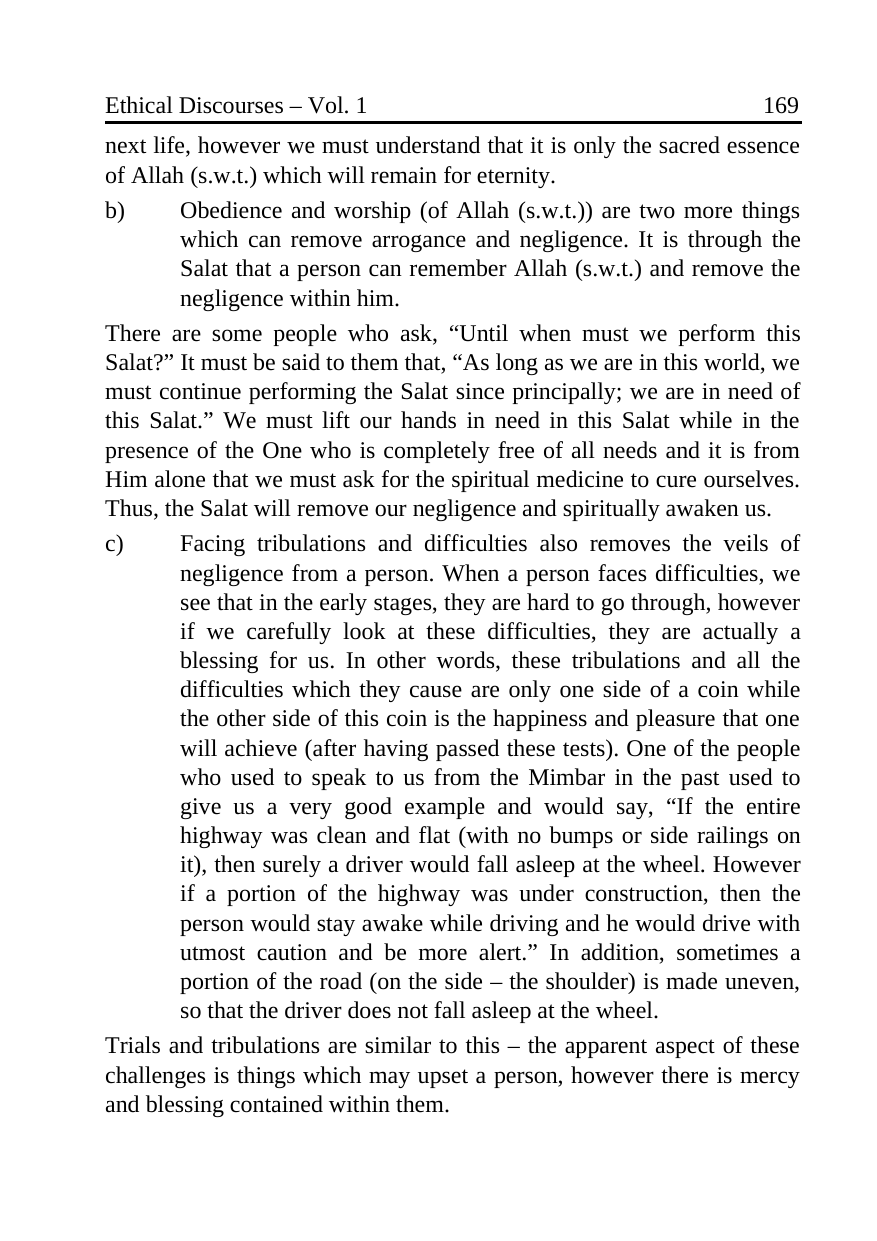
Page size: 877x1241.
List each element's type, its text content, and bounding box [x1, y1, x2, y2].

text b) Obedience and worship (of Allah (s.w.t.)) are two more things which can remove arrogance and negligence. It is through the Salat that a person can remember Allah (s.w.t.) and remove the negligence within him. [105, 195, 802, 312]
text Trials and tribulations are similar to this – the apparent aspect of these challenges is things which may upset a person, however there is mercy and blessing contained within them. [105, 1031, 802, 1118]
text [105, 131, 802, 189]
text c) Facing tribulations and difficulties also removes the veils of negligence from a person. When a person faces difficulties, we see that in the early stages, they are hard to go through, however if we carefully look at these difficulties, they are actually a blessing for us. In other words, these tribulations and all the difficulties which they cause are only one side of a coin while the other side of this coin is the happiness and pleasure that one will achieve (after having passed these tests). One of the people who used to speak to us from the Mimbar in the past used to give us a very good example and would say, “If the entire highway was clean and flat (with no bumps or side railings on it), then surely a driver would fall asleep at the wheel. However if a portion of the highway was under construction, then the person would stay awake while driving and he would drive with utmost caution and be more alert.” In addition, sometimes a portion of the road (on the side – the shoulder) is made uneven, so that the driver does not fall asleep at the wheel. [105, 528, 802, 1024]
text There are some people who ask, “Until when must we perform this Salat?” It must be said to them that, “As long as we are in this world, we must continue performing the Salat since principally; we are in need of this Salat.” We must lift our hands in need in this Salat while in the presence of the One who is completely free of all needs and it is from Him alone that we must ask for the spiritual medicine to cure ourselves. Thus, the Salat will remove our negligence and spiritually awaken us. [105, 318, 802, 522]
